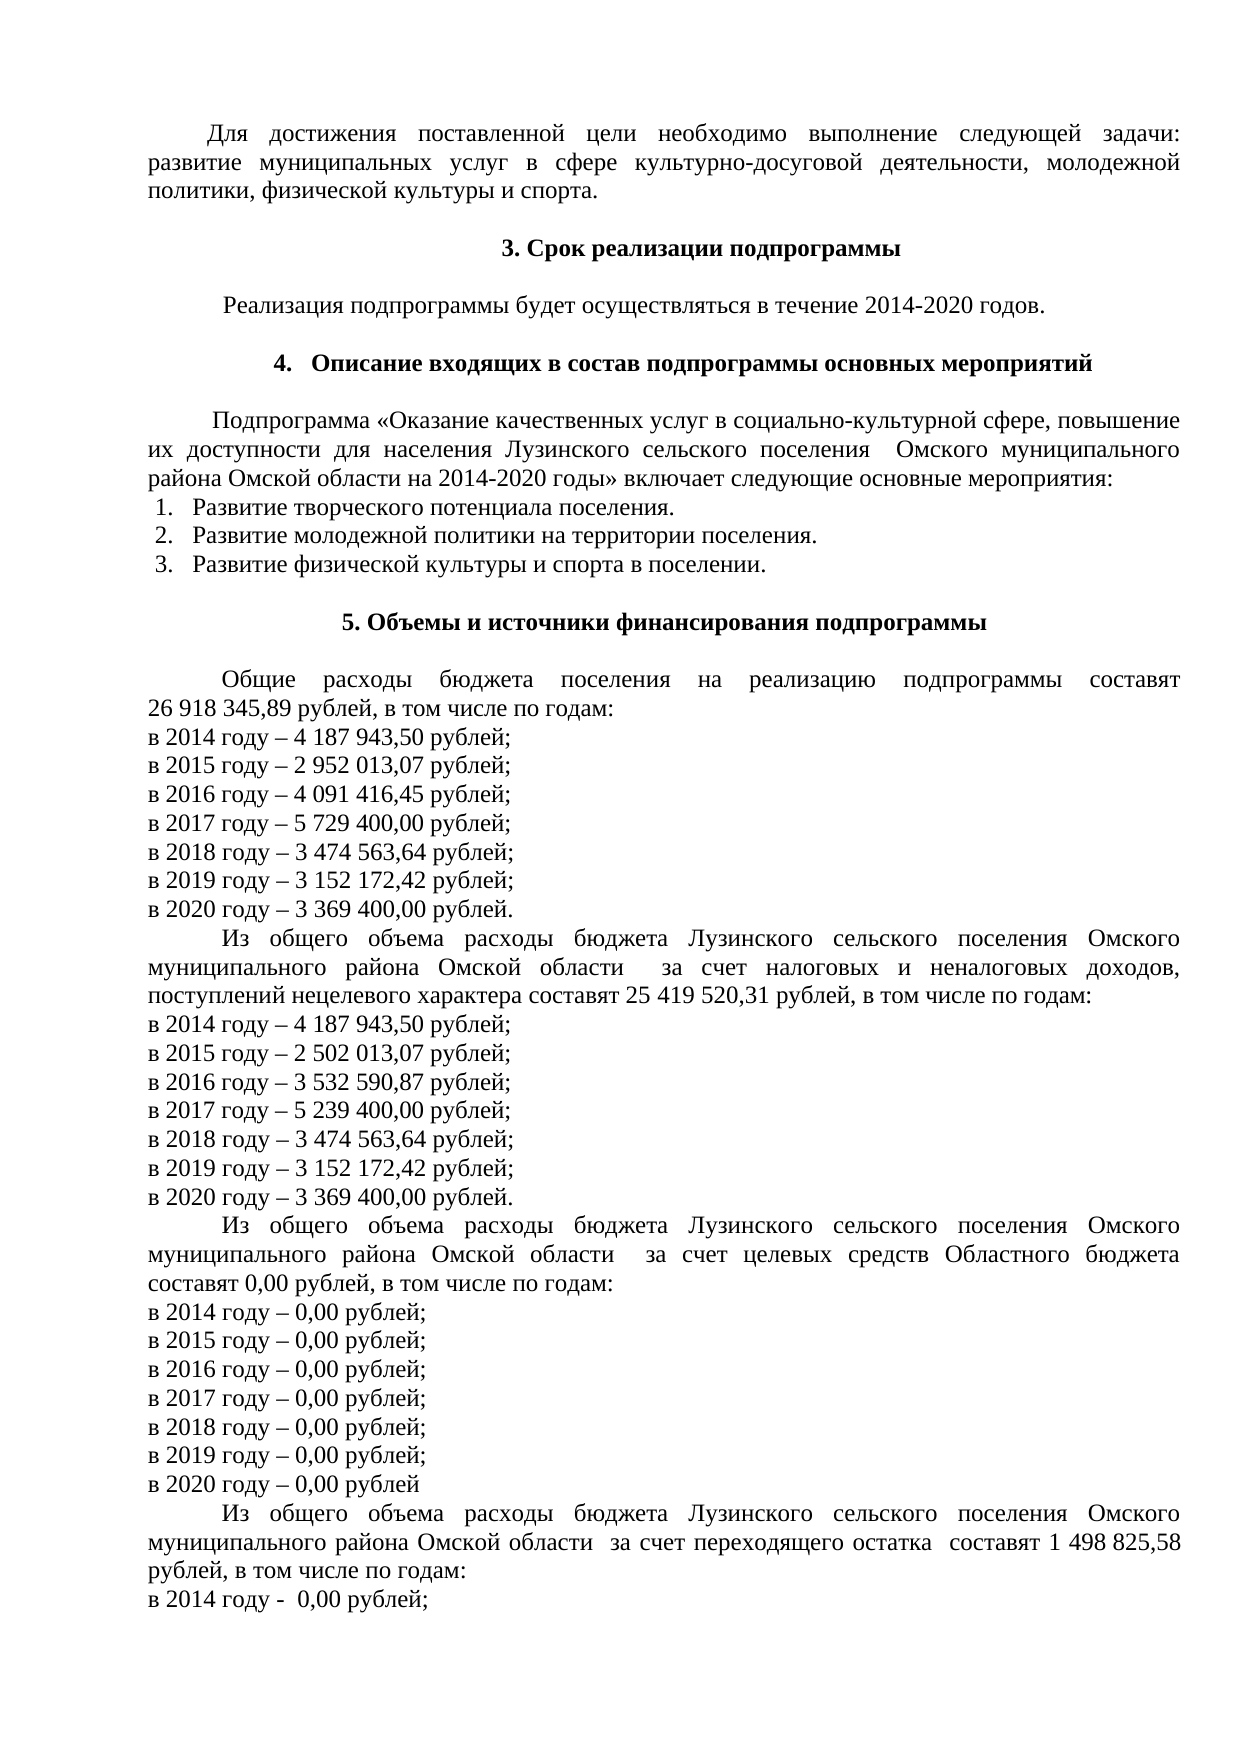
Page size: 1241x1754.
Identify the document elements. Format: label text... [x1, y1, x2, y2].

text в 2014 году - 0,00 рублей; [148, 1584, 1181, 1613]
text в 2019 году – 3 152 172,42 рублей; [148, 1153, 1181, 1182]
text в 2018 году – 3 474 563,64 рублей; [148, 1124, 1181, 1153]
list Развитие молодежной политики на территории поселения. [154, 521, 1181, 549]
text Общие расходы бюджета поселения на реализацию подпрограммы составят 26 918 345,89 рублей, в том числе по годам: [148, 664, 1181, 722]
text Из общего объема расходы бюджета Лузинского сельского поселения Омского муниципального района Омской области за счет переходящего остатка составят 1 498 825,58 рублей, в том числе по годам: [148, 1498, 1181, 1584]
text в 2018 году – 0,00 рублей; [148, 1412, 1181, 1441]
text в 2020 году – 3 369 400,00 рублей. [148, 1182, 1181, 1211]
text в 2016 году – 4 091 416,45 рублей; [148, 779, 1181, 808]
text в 2014 году – 4 187 943,50 рублей; [148, 1009, 1181, 1038]
text Подпрограмма «Оказание качественных услуг в социально-культурной сфере, повышение их доступности для населения Лузинского сельского поселения Омского муниципального района Омской области на 2014-2020 годы» включает следующие основные мероприятия: [148, 406, 1181, 492]
text в 2018 году – 3 474 563,64 рублей; [148, 837, 1181, 866]
text в 2017 году – 0,00 рублей; [148, 1383, 1181, 1412]
text в 2017 году – 5 729 400,00 рублей; [148, 808, 1181, 837]
text в 2019 году – 3 152 172,42 рублей; [148, 866, 1181, 894]
text в 2017 году – 5 239 400,00 рублей; [148, 1096, 1181, 1124]
text Из общего объема расходы бюджета Лузинского сельского поселения Омского муниципального района Омской области за счет налоговых и неналоговых доходов, поступлений нецелевого характера составят 25 419 520,31 рублей, в том числе по годам: [148, 923, 1181, 1009]
text в 2014 году – 4 187 943,50 рублей; [148, 722, 1181, 751]
text в 2020 году – 0,00 рублей [148, 1469, 1181, 1498]
text в 2015 году – 2 952 013,07 рублей; [148, 751, 1181, 779]
text 3. Срок реализации подпрограммы [148, 233, 1181, 262]
list Развитие творческого потенциала поселения. [154, 492, 1181, 521]
text в 2016 году – 0,00 рублей; [148, 1354, 1181, 1383]
text в 2019 году – 0,00 рублей; [148, 1441, 1181, 1469]
text в 2015 году – 0,00 рублей; [148, 1326, 1181, 1354]
text Из общего объема расходы бюджета Лузинского сельского поселения Омского муниципального района Омской области за счет целевых средств Областного бюджета составят 0,00 рублей, в том числе по годам: [148, 1211, 1181, 1297]
text Для достижения поставленной цели необходимо выполнение следующей задачи: развитие муниципальных услуг в сфере культурно-досуговой деятельности, молодежной политики, физической культуры и спорта. [148, 118, 1181, 204]
text в 2016 году – 3 532 590,87 рублей; [148, 1067, 1181, 1096]
text 5. Объемы и источники финансирования подпрограммы [148, 607, 1181, 636]
text в 2014 году – 0,00 рублей; [148, 1297, 1181, 1326]
list Развитие физической культуры и спорта в поселении. [154, 549, 1181, 578]
text в 2020 году – 3 369 400,00 рублей. [148, 894, 1181, 923]
text Реализация подпрограммы будет осуществляться в течение 2014-2020 годов. [148, 291, 1181, 319]
list Описание входящих в состав подпрограммы основных мероприятий [185, 348, 1181, 377]
text в 2015 году – 2 502 013,07 рублей; [148, 1038, 1181, 1067]
